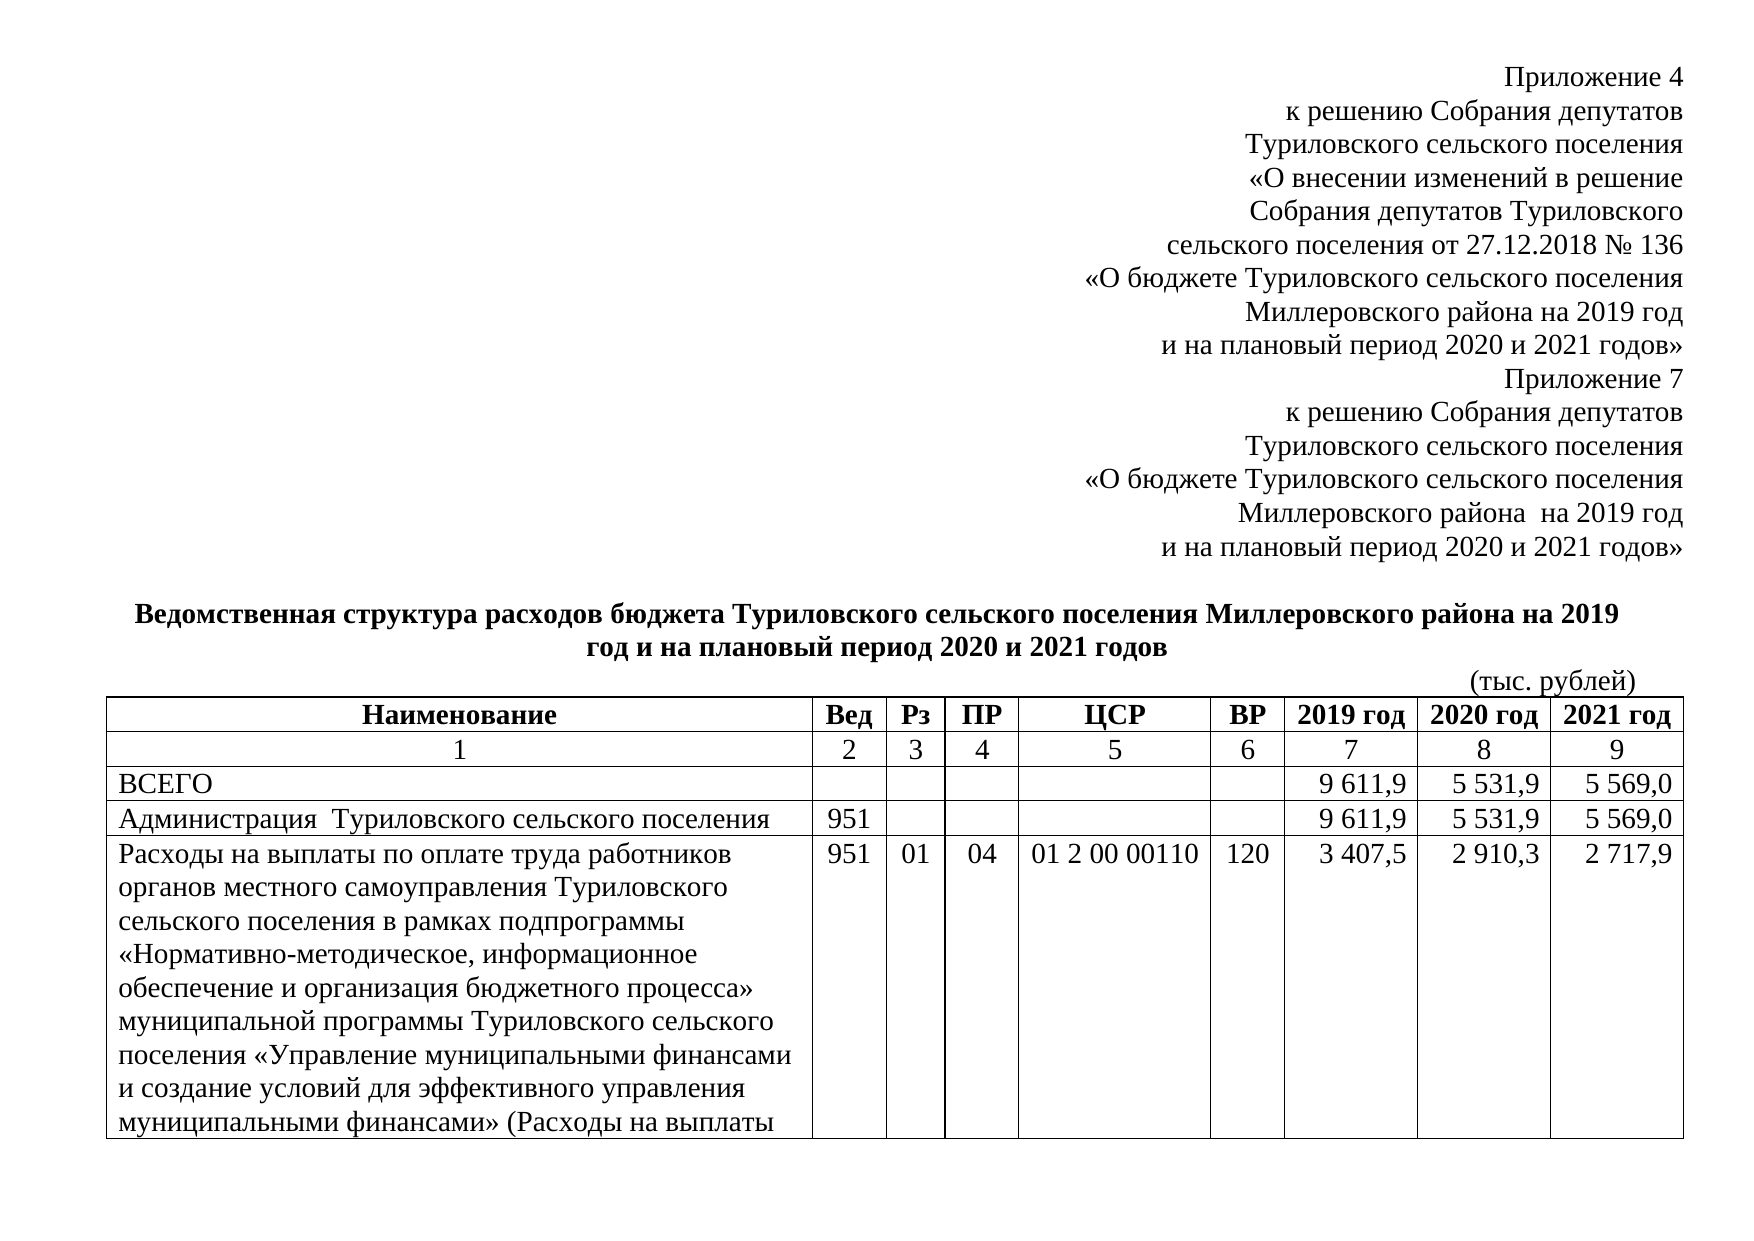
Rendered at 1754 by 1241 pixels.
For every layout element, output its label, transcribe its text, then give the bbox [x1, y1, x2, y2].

table_cell [1019, 801, 1210, 835]
text «О бюджете Туриловского сельского поселения [118, 462, 1683, 495]
table_header Рз [887, 698, 944, 731]
table_header 2021 год [1551, 698, 1683, 731]
text и на плановый период 2020 и 2021 годов» [118, 327, 1683, 361]
table_cell 04 [946, 836, 1018, 1138]
table_header 2019 год [1285, 698, 1417, 731]
table_cell [1211, 801, 1284, 835]
text Приложение 4 [118, 59, 1683, 93]
table_cell 2 910,3 [1418, 836, 1550, 1138]
text сельского поселения от 27.12.2018 № 136 [118, 227, 1683, 260]
table_cell 01 [887, 836, 944, 1138]
table_cell 8 [1418, 732, 1550, 766]
text Миллеровского района на 2019 год [118, 495, 1683, 529]
table_cell [1211, 767, 1284, 800]
text к решению Собрания депутатов [118, 394, 1683, 428]
table_header Наименование [107, 698, 812, 731]
text Миллеровского района на 2019 год [118, 294, 1683, 327]
text «О внесении изменений в решение [118, 160, 1683, 193]
table_cell [946, 801, 1018, 835]
table_header ВР [1211, 698, 1284, 731]
table_header ЦСР [1019, 698, 1210, 731]
table_cell 3 407,5 [1285, 836, 1417, 1138]
table_cell 01 2 00 00110 [1019, 836, 1210, 1138]
table_cell [887, 801, 944, 835]
text Ведомственная структура расходов бюджета Туриловского сельского поселения Миллеровского района на 2019 год и на плановый период 2020 и 2021 годов [118, 596, 1636, 663]
table_cell 9 611,9 [1285, 801, 1417, 835]
table_cell 3 [887, 732, 944, 766]
table_cell 6 [1211, 732, 1284, 766]
table_cell [946, 767, 1018, 800]
text Собрания депутатов Туриловского [118, 193, 1683, 227]
table_cell [1019, 767, 1210, 800]
table_cell 5 531,9 [1418, 801, 1550, 835]
table_cell [813, 767, 886, 800]
table_cell [887, 767, 944, 800]
table_cell 120 [1211, 836, 1284, 1138]
table_cell 5 [1019, 732, 1210, 766]
table_cell 7 [1285, 732, 1417, 766]
table_cell 951 [813, 836, 886, 1138]
table_cell 5 531,9 [1418, 767, 1550, 800]
text (тыс. рублей) [118, 663, 1636, 696]
table_cell 9 [1551, 732, 1683, 766]
table_cell 4 [946, 732, 1018, 766]
text «О бюджете Туриловского сельского поселения [118, 260, 1683, 294]
table_cell ВСЕГО [107, 767, 812, 800]
table_cell 1 [107, 732, 812, 766]
table_header ПР [946, 698, 1018, 731]
table_cell Администрация Туриловского сельского поселения [107, 801, 812, 835]
text к решению Собрания депутатов [118, 93, 1683, 126]
table_cell 9 611,9 [1285, 767, 1417, 800]
text Туриловского сельского поселения [118, 126, 1683, 160]
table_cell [107, 836, 812, 1138]
table_header Вед [813, 698, 886, 731]
text Приложение 7 [118, 361, 1683, 394]
table_cell 951 [813, 801, 886, 835]
text и на плановый период 2020 и 2021 годов» [118, 529, 1683, 562]
table_cell 2 717,9 [1551, 836, 1683, 1138]
text Туриловского сельского поселения [118, 428, 1683, 462]
table_cell 5 569,0 [1551, 801, 1683, 835]
table_header 2020 год [1418, 698, 1550, 731]
table_cell 5 569,0 [1551, 767, 1683, 800]
table_cell 2 [813, 732, 886, 766]
